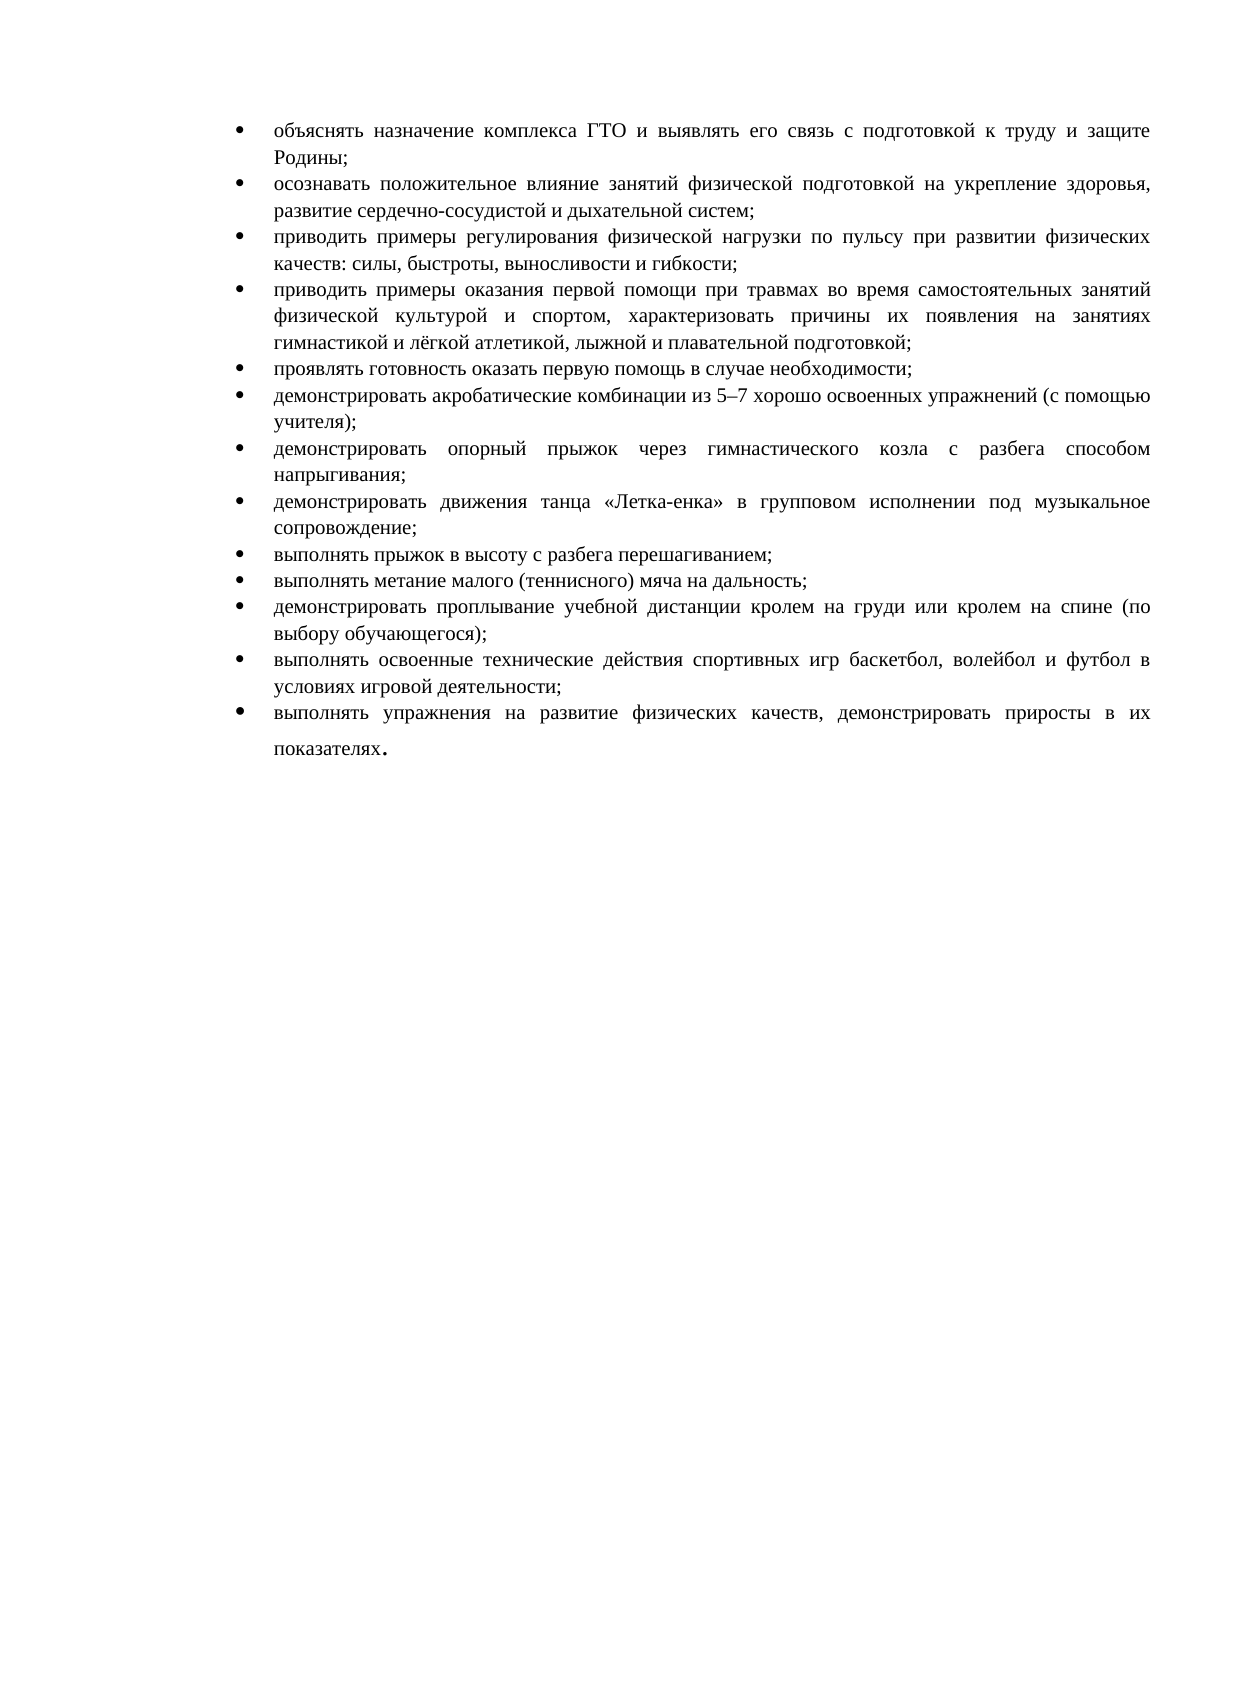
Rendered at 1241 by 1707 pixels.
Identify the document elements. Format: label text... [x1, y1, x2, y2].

list выполнять упражнения на развитие физических качеств, демонстрировать приросты в их показателях. [236, 700, 1152, 761]
list демонстрировать проплывание учебной дистанции кролем на груди или кролем на спине (по выбору обучающегося); [236, 594, 1152, 645]
list демонстрировать движения танца «Летка-енка» в групповом исполнении под музыкальное сопровождение; [236, 488, 1152, 539]
list приводить примеры оказания первой помощи при травмах во время самостоятельных занятий физической культурой и спортом, характеризовать причины их появления на занятиях гимнастикой и лёгкой атлетикой, лыжной и плавательной подготовкой; [236, 277, 1152, 354]
list выполнять прыжок в высоту с разбега перешагиванием; [236, 541, 1152, 566]
list выполнять освоенные технические действия спортивных игр баскетбол, волейбол и футбол в условиях игровой деятельности; [236, 647, 1152, 698]
list объяснять назначение комплекса ГТО и выявлять его связь с подготовкой к труду и защите Родины; [236, 118, 1152, 169]
list демонстрировать опорный прыжок через гимнастического козла с разбега способом напрыгивания; [236, 436, 1152, 486]
list демонстрировать акробатические комбинации из 5–7 хорошо освоенных упражнений (с помощью учителя); [236, 383, 1152, 433]
list проявлять готовность оказать первую помощь в случае необходимости; [236, 356, 1152, 380]
list осознавать положительное влияние занятий физической подготовкой на укрепление здоровья, развитие сердечно-сосудистой и дыхательной систем; [236, 171, 1152, 222]
list выполнять метание малого (теннисного) мяча на дальность; [236, 568, 1152, 592]
list приводить примеры регулирования физической нагрузки по пульсу при развитии физических качеств: силы, быстроты, выносливости и гибкости; [236, 224, 1152, 274]
